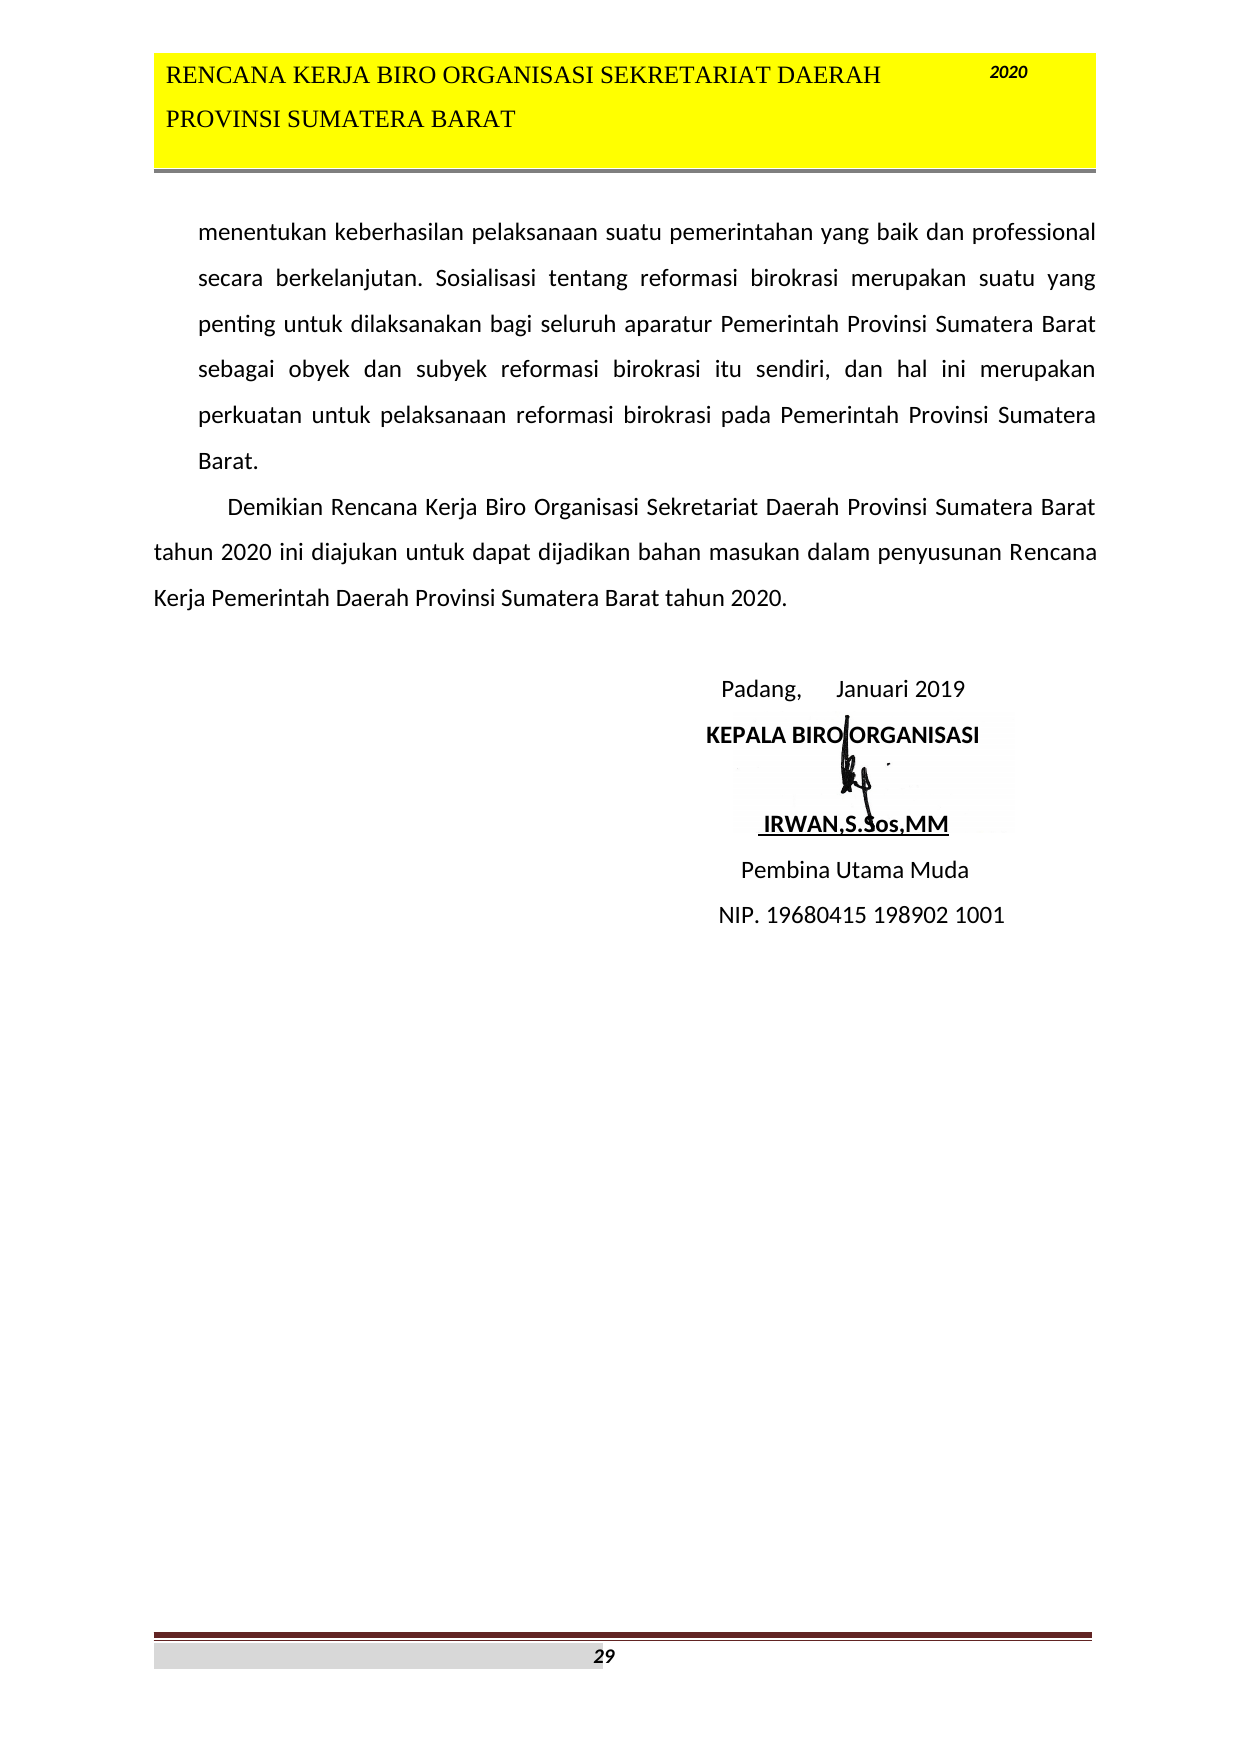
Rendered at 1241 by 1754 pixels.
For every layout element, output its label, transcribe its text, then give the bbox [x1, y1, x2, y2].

picture [732, 750, 1015, 808]
text Pembina Utama Muda [679, 854, 1092, 884]
text Padang, Januari 2019 [603, 673, 1082, 704]
text NIP. 19680415 198902 1001 [679, 899, 1092, 930]
text KEPALA BIRO ORGANISASI [603, 719, 1082, 750]
text IRWAN,S.Sos,MM [679, 808, 1092, 839]
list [160, 216, 1097, 475]
text Demikian Rencana Kerja Biro Organisasi Sekretariat Daerah Provinsi Sumatera Barat tahun 2020 ini diajukan untuk dapat dijadikan bahan masukan dalam penyusunan Rencana Kerja Pemerintah Daerah Provinsi Sumatera Barat tahun 2020. [153, 491, 1097, 613]
picture [732, 711, 1015, 719]
